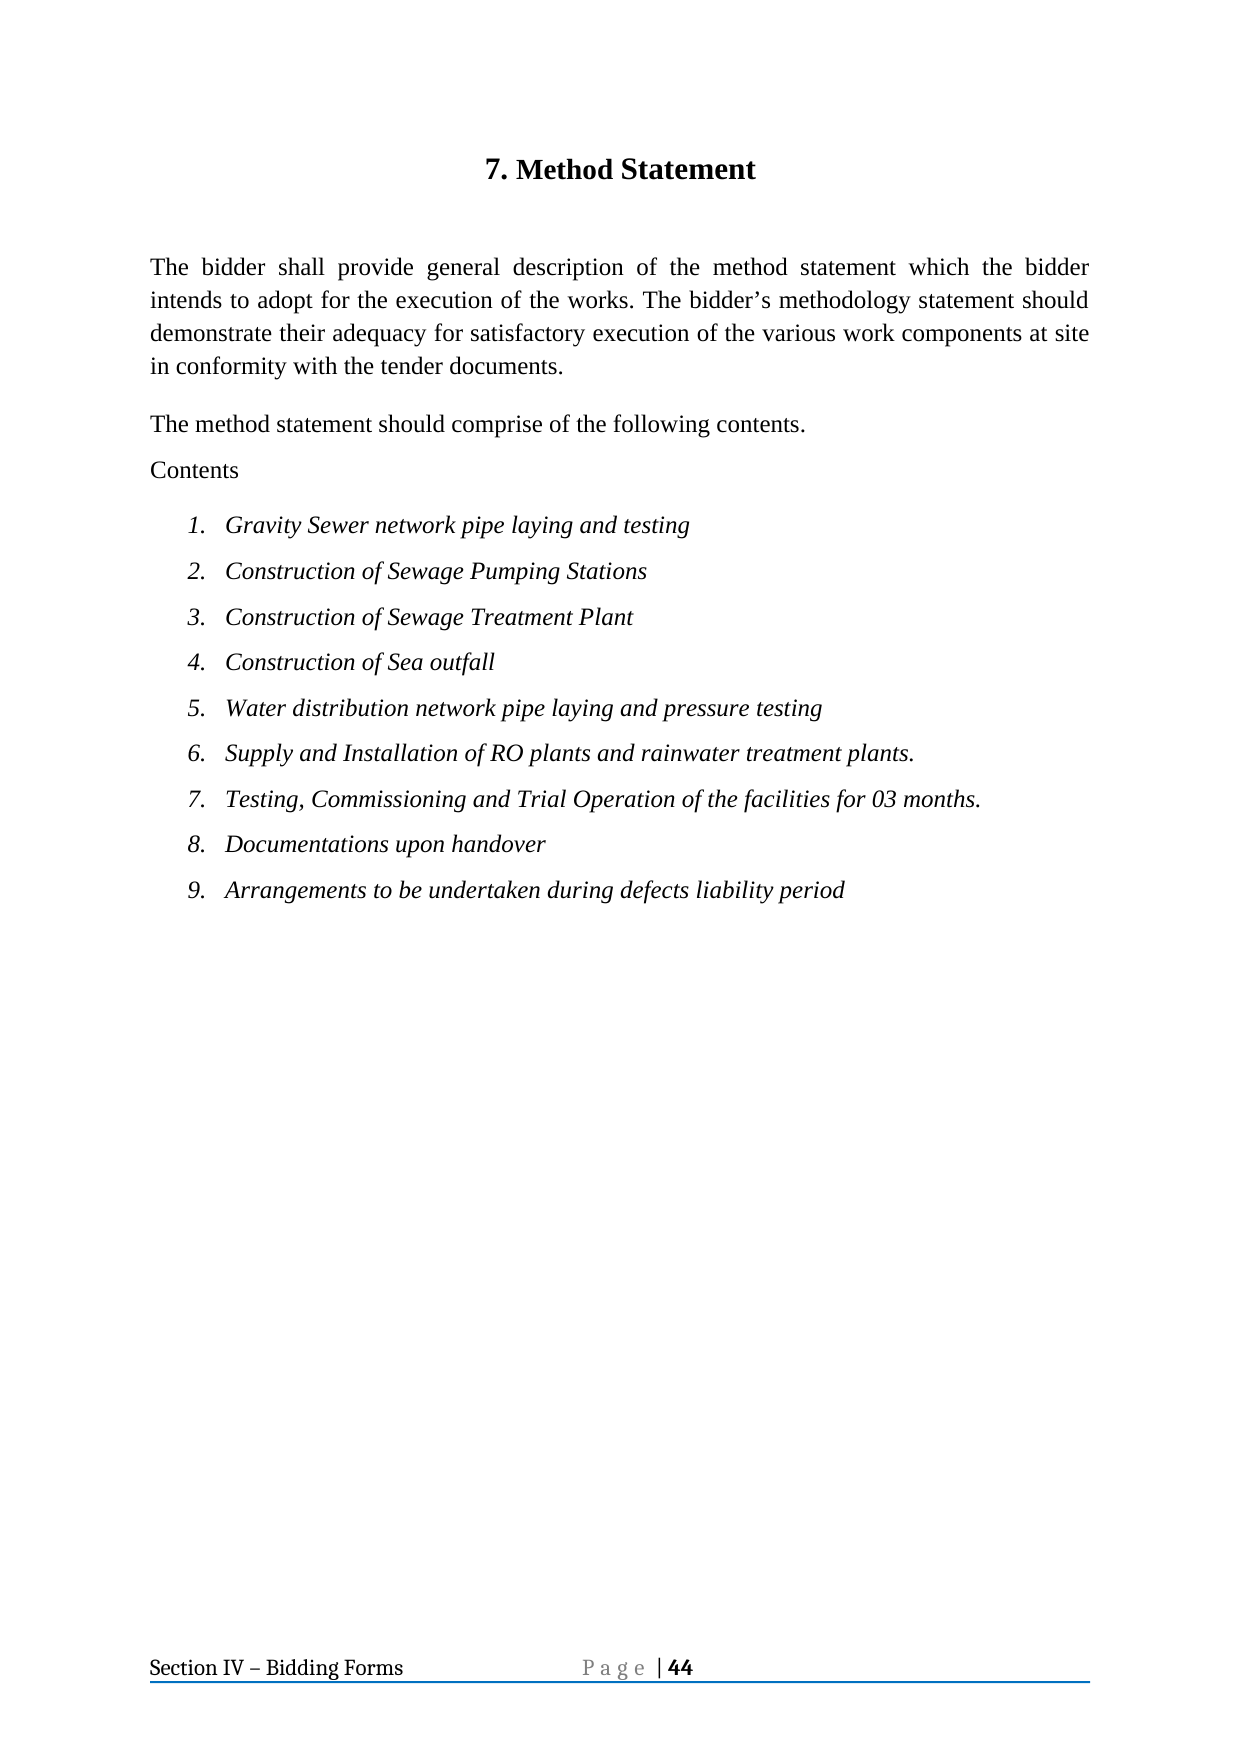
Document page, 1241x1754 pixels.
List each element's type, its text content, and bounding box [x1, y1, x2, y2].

list Arrangements to be undertaken during defects liability period [150, 875, 1090, 903]
text The method statement should comprise of the following contents. [150, 409, 1090, 438]
list Construction of Sewage Treatment Plant [150, 602, 1090, 630]
list Testing, Commissioning and Trial Operation of the facilities for 03 months. [150, 784, 1090, 812]
list Water distribution network pipe laying and pressure testing [150, 693, 1090, 721]
list Gravity Sewer network pipe laying and testing [150, 511, 1090, 539]
text Contents [150, 455, 1090, 484]
list Construction of Sewage Pumping Stations [150, 556, 1090, 585]
list Documentations upon handover [150, 829, 1090, 858]
text The bidder shall provide general description of the method statement which the bidder intends to adopt for the execution of the works. The bidder’s methodology statement should demonstrate their adequacy for satisfactory execution of the various work components at site in conformity with the tender documents. [150, 252, 1090, 380]
list Construction of Sea outfall [150, 647, 1090, 676]
subtitle Method Statement [150, 150, 1090, 186]
list Supply and Installation of RO plants and rainwater treatment plants. [150, 738, 1090, 767]
